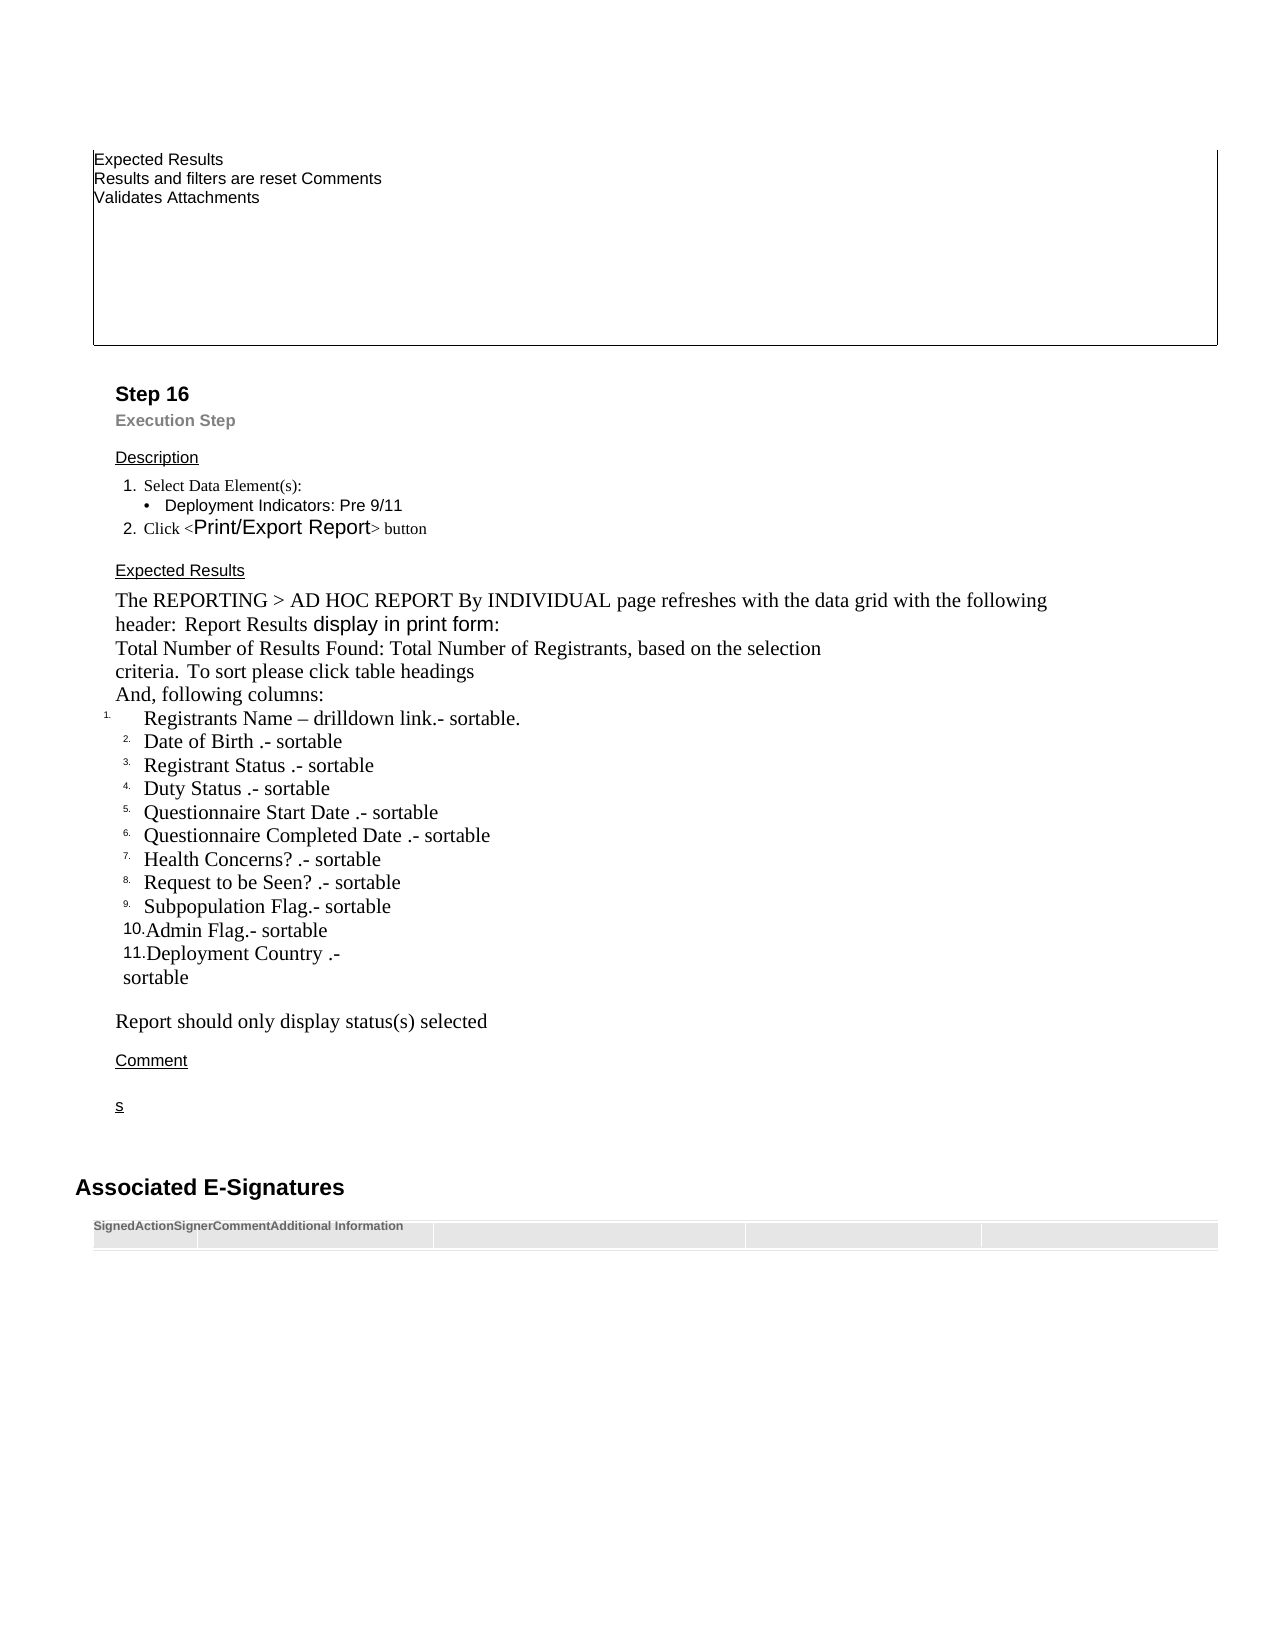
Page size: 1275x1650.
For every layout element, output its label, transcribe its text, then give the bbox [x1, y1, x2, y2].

subtitle Associated E-Signatures [75, 1174, 1212, 1201]
